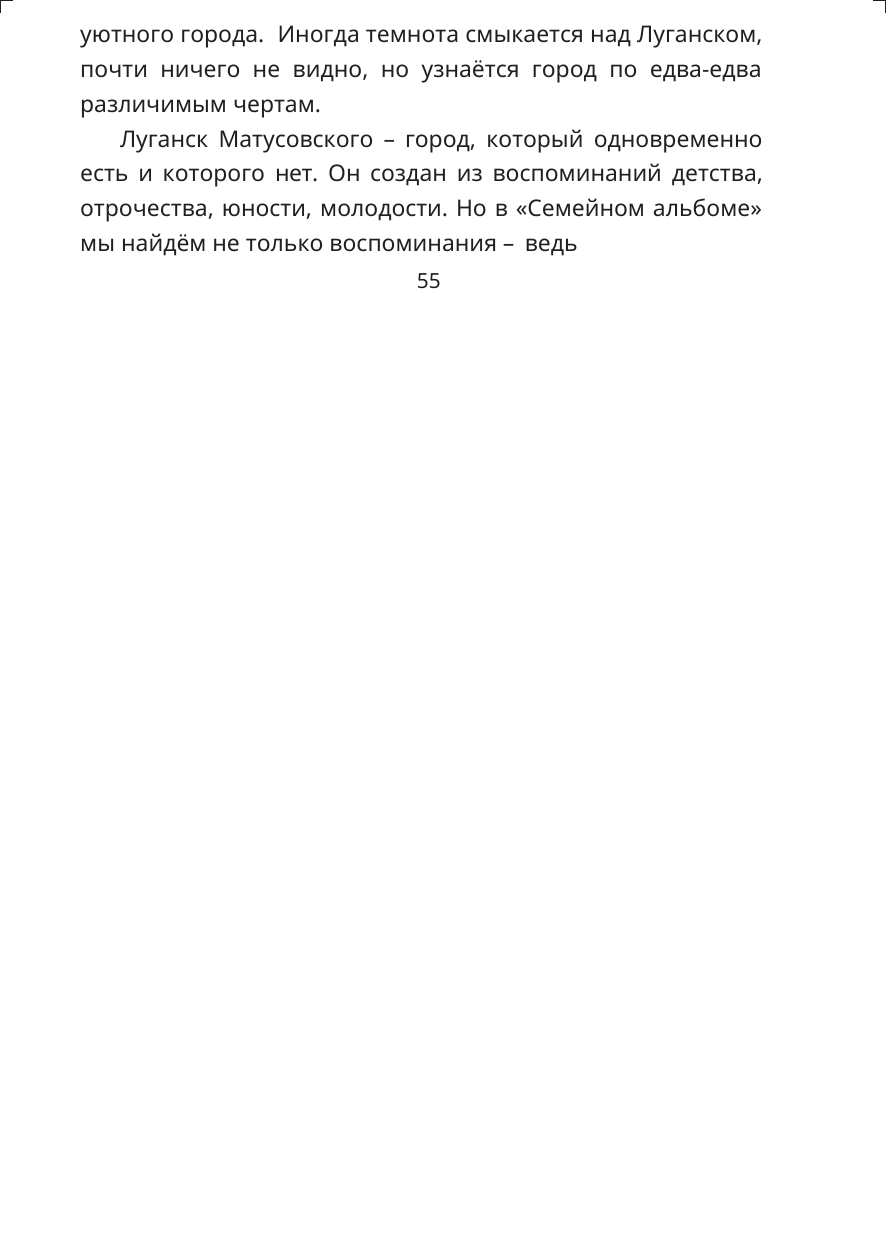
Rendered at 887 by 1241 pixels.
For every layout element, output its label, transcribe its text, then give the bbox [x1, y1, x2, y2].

text Луганск Матусовского – город, который одновременно есть и которого нет. Он создан из воспоминаний детства, отрочества, юности, молодости. Но в «Семейном альбоме» мы найдём не только воспоминания – ведь [80, 122, 763, 258]
text 55 [121, 266, 737, 295]
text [80, 18, 763, 119]
